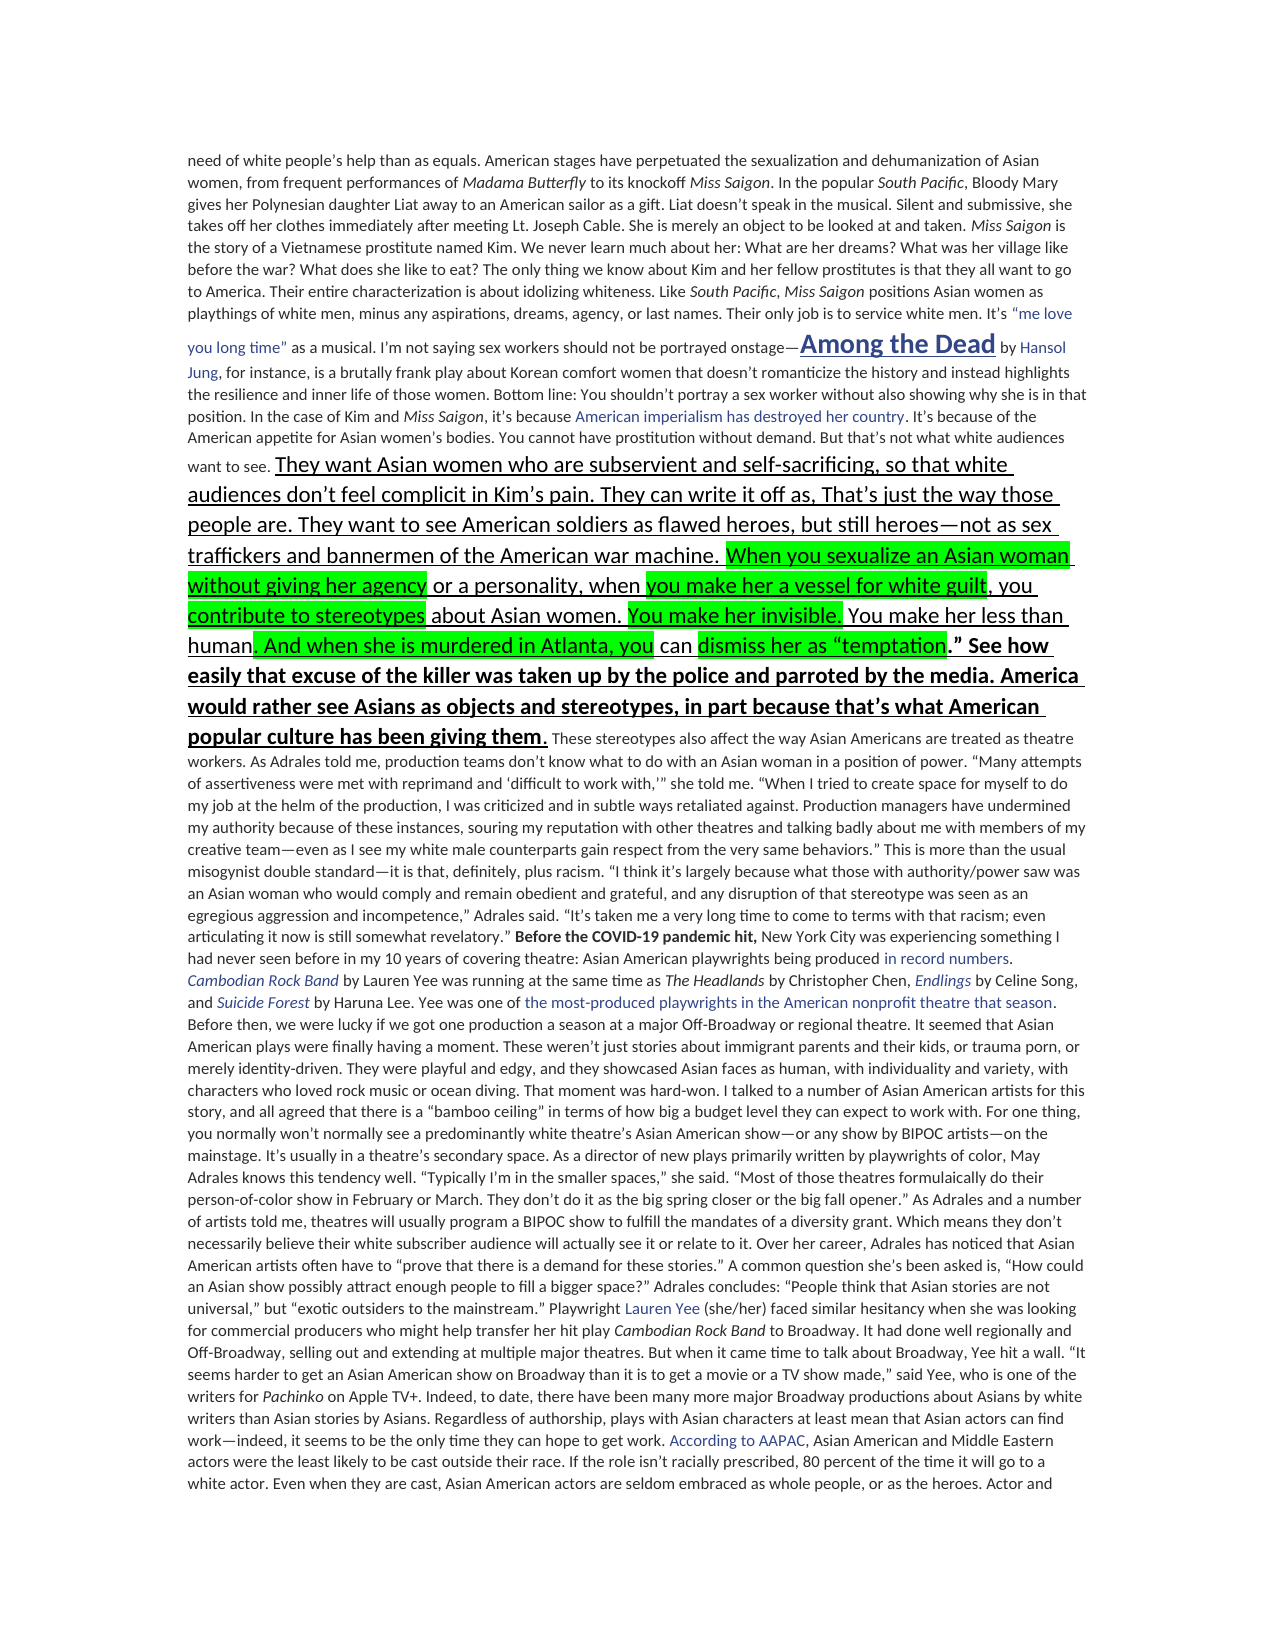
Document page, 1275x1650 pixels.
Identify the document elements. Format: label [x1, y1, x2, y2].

text [187, 150, 1087, 1494]
